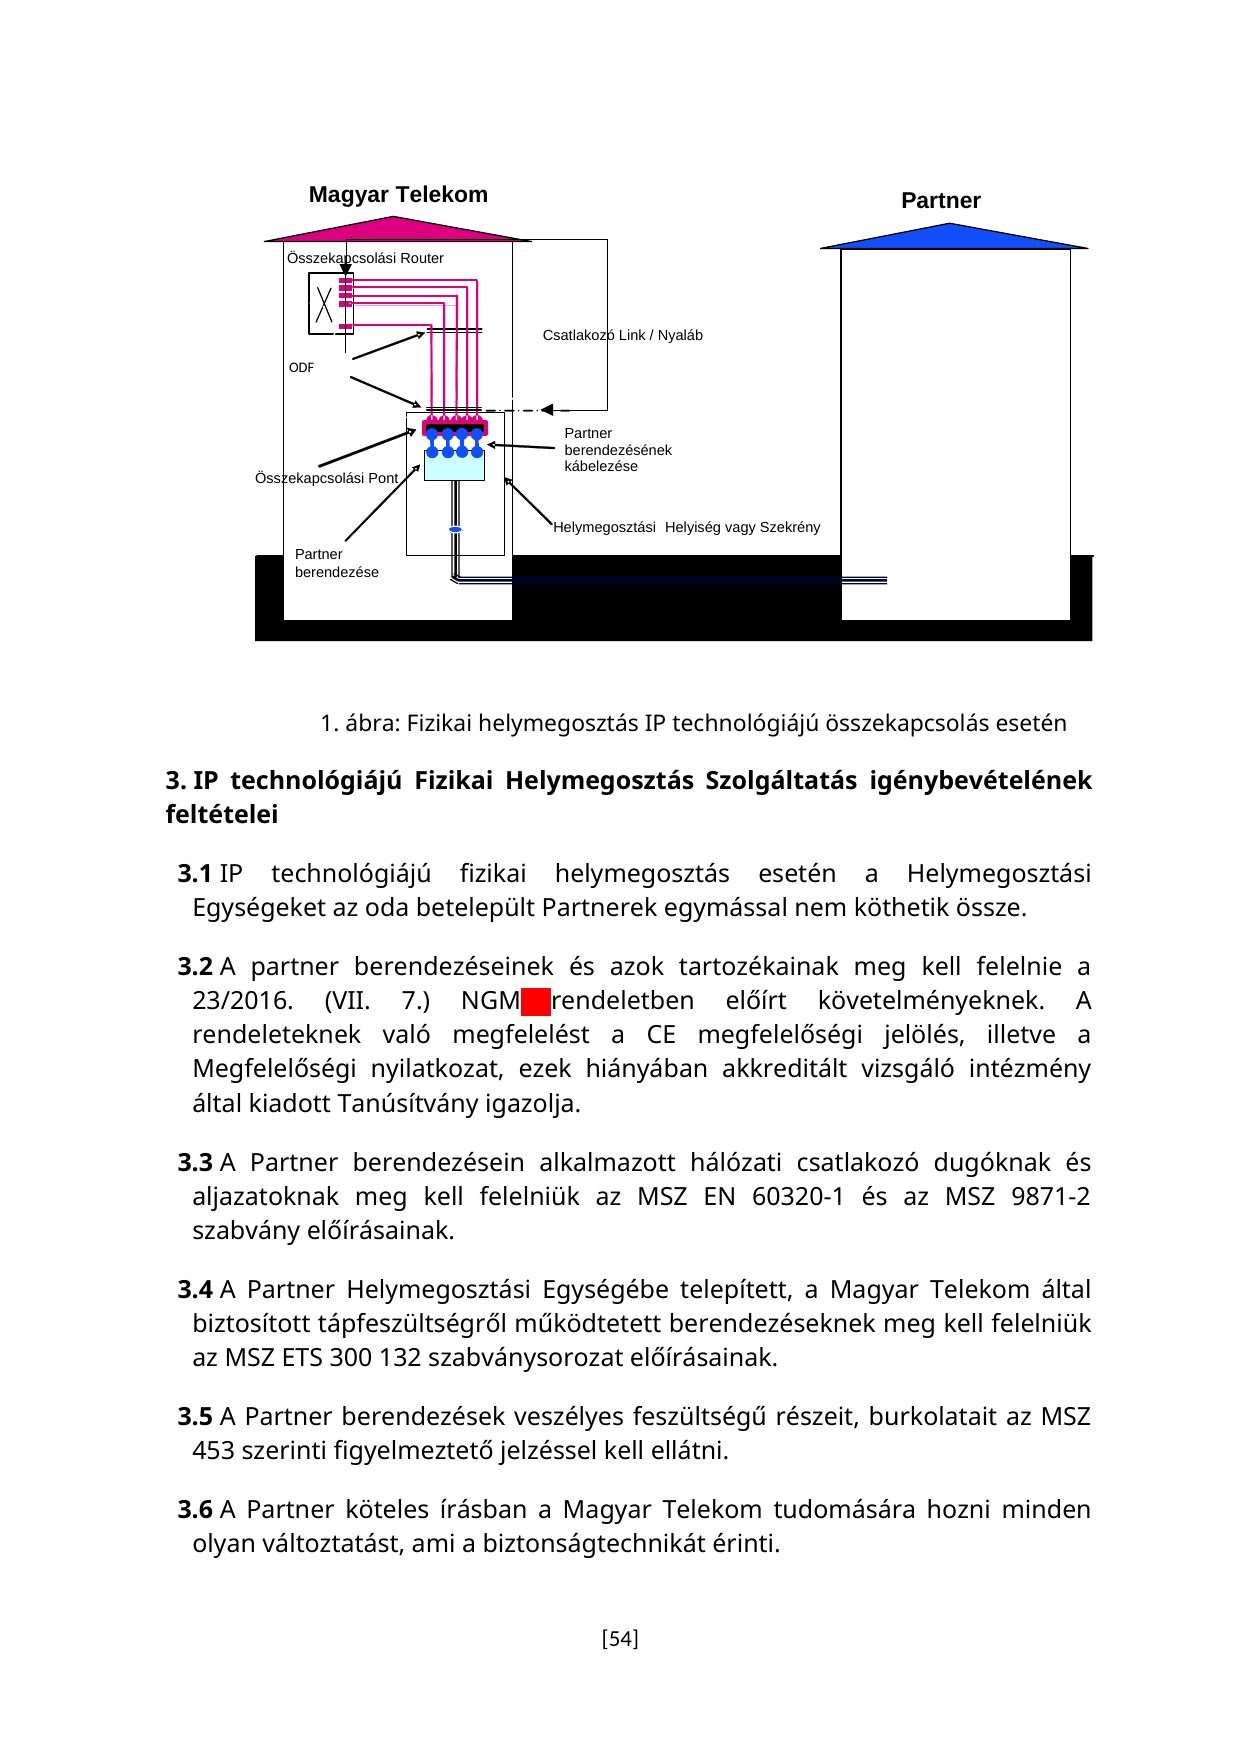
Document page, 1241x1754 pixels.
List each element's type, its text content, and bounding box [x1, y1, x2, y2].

subtitle 3. IP technológiájú Fizikai Helymegosztás Szolgáltatás igénybevételének feltételei [165, 763, 1092, 831]
text 3.5 A Partner berendezések veszélyes feszültségű részeit, burkolatait az MSZ 453 szerinti figyelmeztető jelzéssel kell ellátni. [177, 1399, 1092, 1467]
text 3.1 IP technológiájú fizikai helymegosztás esetén a Helymegosztási Egységeket az oda betelepült Partnerek egymással nem köthetik össze. [177, 856, 1092, 924]
text 3.2 A partner berendezéseinek és azok tartozékainak meg kell felelnie a 23/2016. (VII. 7.) NGM rendeletben előírt követelményeknek. A rendeleteknek való megfelelést a CE megfelelőségi jelölés, illetve a Megfelelőségi nyilatkozat, ezek hiányában akkreditált vizsgáló intézmény által kiadott Tanúsítvány igazolja. [177, 949, 1092, 1119]
text 3.3 A Partner berendezésein alkalmazott hálózati csatlakozó dugóknak és aljazatoknak meg kell felelniük az MSZ EN 60320-1 és az MSZ 9871-2 szabvány előírásainak. [177, 1144, 1092, 1246]
text 1. ábra: Fizikai helymegosztás IP technológiájú összekapcsolás esetén [295, 706, 1092, 738]
text 3.6 A Partner köteles írásban a Magyar Telekom tudomására hozni minden olyan változtatást, ami a biztonságtechnikát érinti. [177, 1492, 1092, 1560]
text 3.4 A Partner Helymegosztási Egységébe telepített, a Magyar Telekom által biztosított tápfeszültségről működtetett berendezéseknek meg kell felelniük az MSZ ETS 300 132 szabványsorozat előírásainak. [177, 1271, 1092, 1374]
